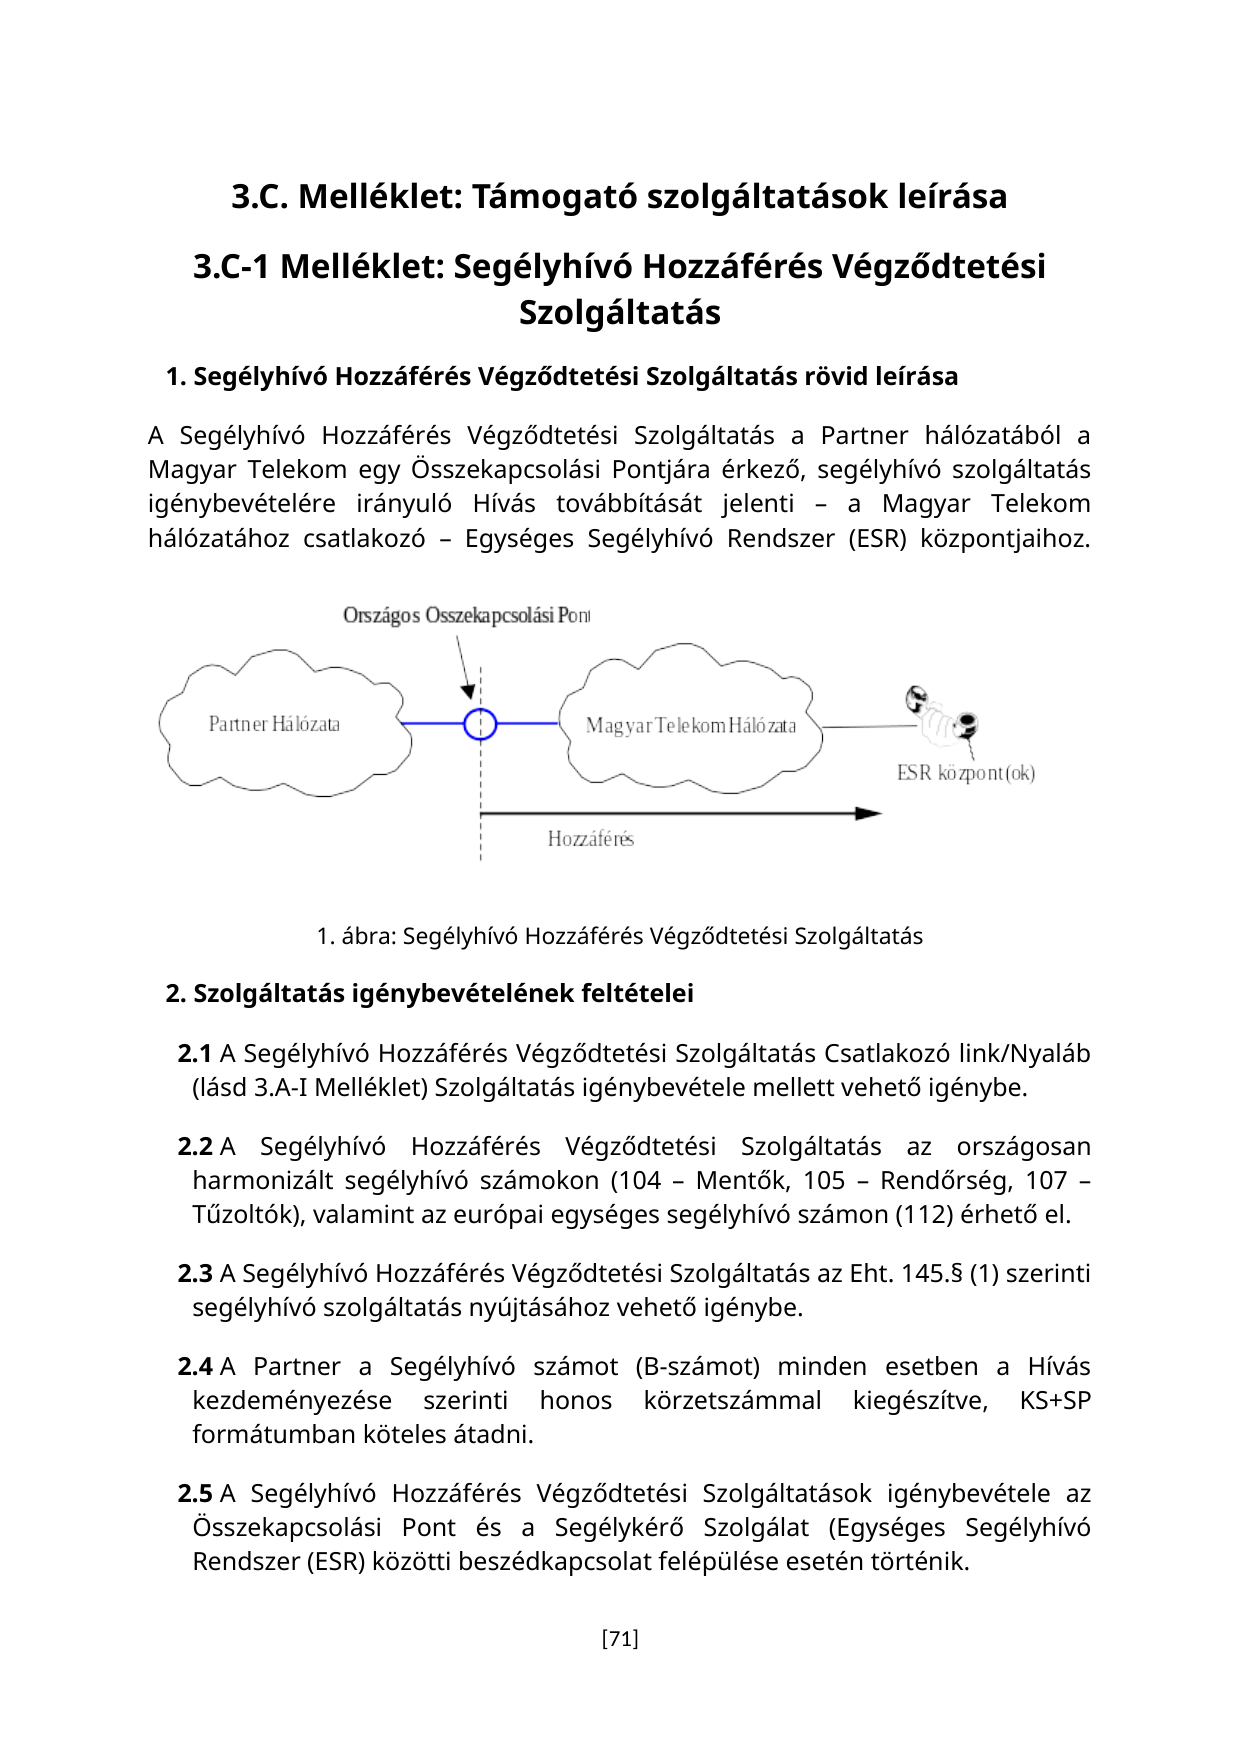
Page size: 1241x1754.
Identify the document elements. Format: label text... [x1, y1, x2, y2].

text 1. ábra: Segélyhívó Hozzáférés Végződtetési Szolgáltatás [148, 920, 1092, 951]
subtitle 3.C-1 Melléklet: Segélyhívó Hozzáférés Végződtetési Szolgáltatás [148, 243, 1092, 334]
text 2.1 A Segélyhívó Hozzáférés Végződtetési Szolgáltatás Csatlakozó link/Nyaláb (lásd 3.A-I Melléklet) Szolgáltatás igénybevétele mellett vehető igénybe. [177, 1035, 1092, 1103]
text A Segélyhívó Hozzáférés Végződtetési Szolgáltatás a Partner hálózatából a Magyar Telekom egy Összekapcsolási Pontjára érkező, segélyhívó szolgáltatás igénybevételére irányuló Hívás továbbítását jelenti – a Magyar Telekom hálózatához csatlakozó – Egységes Segélyhívó Rendszer (ESR) központjaihoz. [148, 418, 1092, 895]
text 2.4 A Partner a Segélyhívó számot (B-számot) minden esetben a Hívás kezdeményezése szerinti honos körzetszámmal kiegészítve, KS+SP formátumban köteles átadni. [177, 1349, 1092, 1451]
text 2.2 A Segélyhívó Hozzáférés Végződtetési Szolgáltatás az országosan harmonizált segélyhívó számokon (104 – Mentők, 105 – Rendőrség, 107 – Tűzoltók), valamint az európai egységes segélyhívó számon (112) érhető el. [177, 1128, 1092, 1231]
subtitle 1. Segélyhívó Hozzáférés Végződtetési Szolgáltatás rövid leírása [165, 359, 1092, 393]
subtitle 2. Szolgáltatás igénybevételének feltételei [165, 976, 1092, 1010]
text 2.3 A Segélyhívó Hozzáférés Végződtetési Szolgáltatás az Eht. 145.§ (1) szerinti segélyhívó szolgáltatás nyújtásához vehető igénybe. [177, 1256, 1092, 1324]
subtitle 3.C. Melléklet: Támogató szolgáltatások leírása [148, 173, 1092, 218]
text 2.5 A Segélyhívó Hozzáférés Végződtetési Szolgáltatások igénybevétele az Összekapcsolási Pont és a Segélykérő Szolgálat (Egységes Segélyhívó Rendszer (ESR) közötti beszédkapcsolat felépülése esetén történik. [177, 1476, 1092, 1578]
